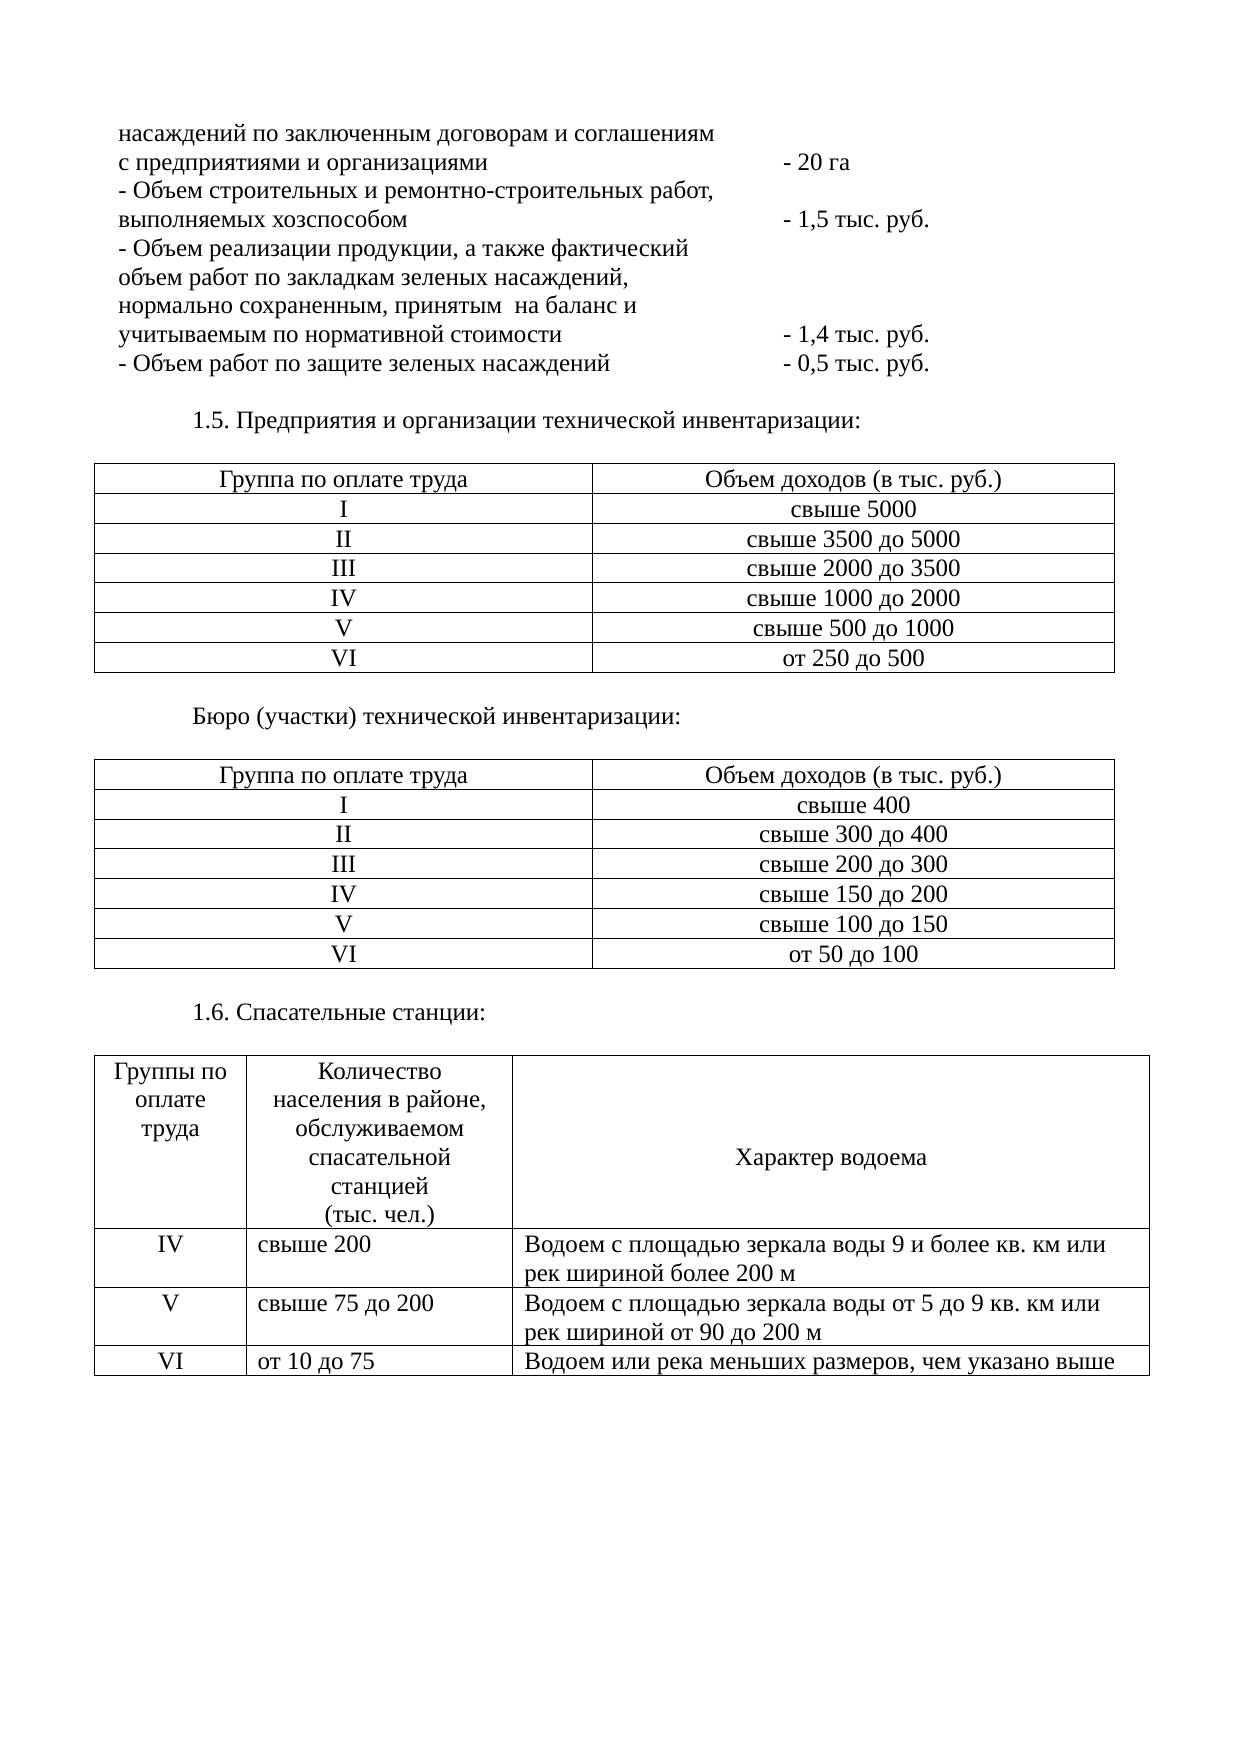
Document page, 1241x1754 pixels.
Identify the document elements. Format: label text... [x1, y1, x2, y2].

text учитываемым по нормативной стоимости - 1,4 тыс. руб. [118, 319, 1181, 348]
text насаждений по заключенным договорам и соглашениям [118, 118, 1181, 147]
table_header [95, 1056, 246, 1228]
text 1.5. Предприятия и организации технической инвентаризации: [118, 406, 1181, 434]
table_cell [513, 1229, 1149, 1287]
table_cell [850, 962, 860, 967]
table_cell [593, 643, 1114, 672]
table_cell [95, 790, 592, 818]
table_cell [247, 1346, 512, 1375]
text с предприятиями и организациями - 20 га [118, 147, 1181, 176]
text - Объем строительных и ремонтно-строительных работ, [118, 176, 1181, 204]
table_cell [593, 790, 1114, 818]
text - Объем работ по защите зеленых насаждений - 0,5 тыс. руб. [118, 348, 1181, 377]
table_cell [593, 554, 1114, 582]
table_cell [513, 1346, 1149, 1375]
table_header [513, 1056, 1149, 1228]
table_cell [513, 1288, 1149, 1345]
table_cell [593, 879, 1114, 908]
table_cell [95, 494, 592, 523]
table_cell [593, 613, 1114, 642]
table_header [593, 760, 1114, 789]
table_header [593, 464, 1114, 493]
text выполняемых хозспособом - 1,5 тыс. руб. [118, 204, 1181, 233]
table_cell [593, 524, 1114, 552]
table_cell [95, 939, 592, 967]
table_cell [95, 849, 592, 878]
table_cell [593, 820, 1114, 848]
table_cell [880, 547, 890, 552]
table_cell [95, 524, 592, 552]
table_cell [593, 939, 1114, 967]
text нормально сохраненным, принятым на баланс и [118, 291, 1181, 319]
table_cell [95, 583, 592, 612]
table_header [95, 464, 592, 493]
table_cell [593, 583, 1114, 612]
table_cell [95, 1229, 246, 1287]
text Бюро (участки) технической инвентаризации: [118, 701, 1181, 730]
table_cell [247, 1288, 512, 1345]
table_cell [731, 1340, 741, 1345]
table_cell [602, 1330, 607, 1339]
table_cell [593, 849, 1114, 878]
text 1.6. Спасательные станции: [118, 997, 1181, 1026]
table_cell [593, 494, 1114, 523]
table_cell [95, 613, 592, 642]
text объем работ по закладкам зеленых насаждений, [118, 262, 1181, 291]
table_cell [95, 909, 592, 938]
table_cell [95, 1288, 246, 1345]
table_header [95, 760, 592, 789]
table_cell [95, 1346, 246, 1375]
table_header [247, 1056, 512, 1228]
text - Объем реализации продукции, а также фактический [118, 233, 1181, 262]
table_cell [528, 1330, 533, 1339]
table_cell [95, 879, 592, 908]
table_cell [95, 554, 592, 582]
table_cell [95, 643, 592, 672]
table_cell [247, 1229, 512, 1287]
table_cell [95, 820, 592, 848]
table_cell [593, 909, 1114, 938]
